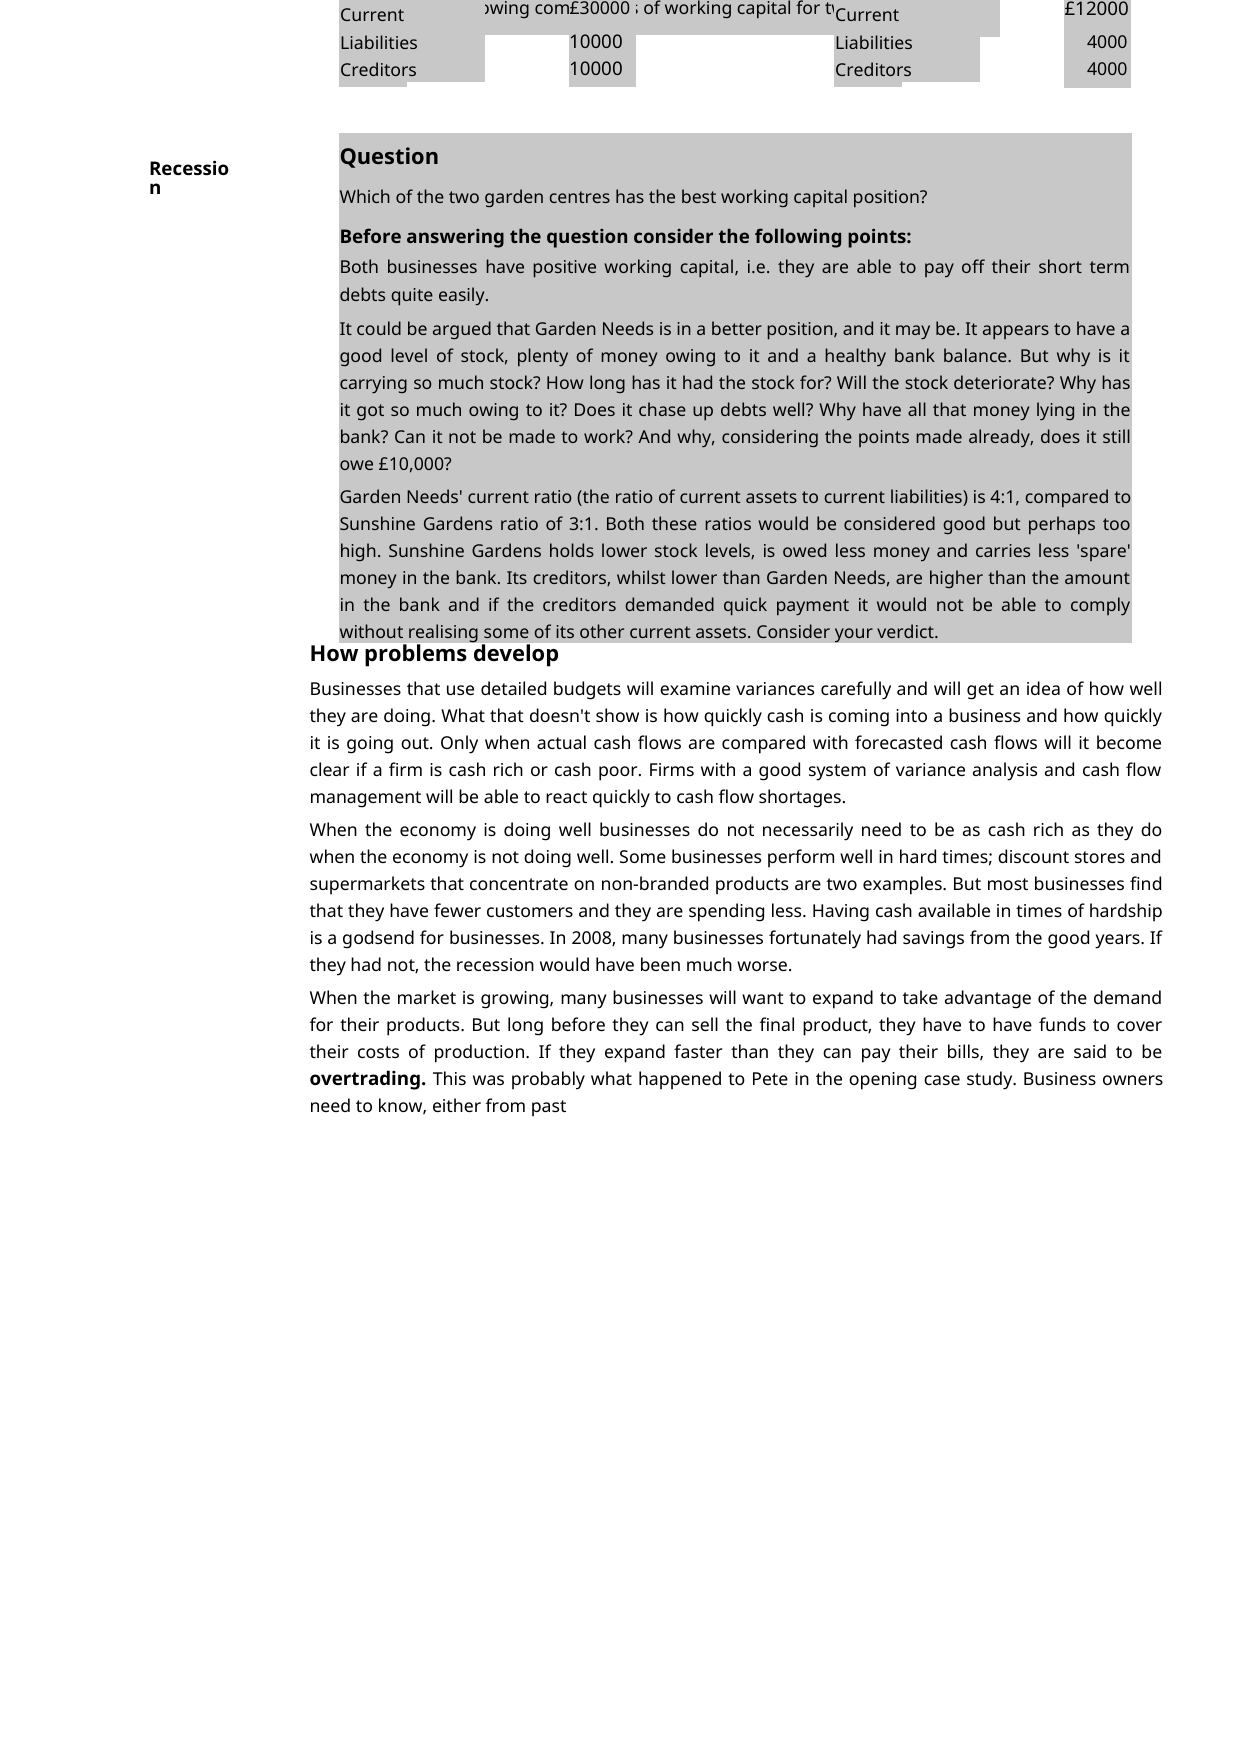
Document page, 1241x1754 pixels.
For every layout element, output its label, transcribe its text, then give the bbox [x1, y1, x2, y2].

text When the market is growing, many businesses will want to expand to take advantage of the demand for their products. But long before they can sell the final product, they have to have funds to cover their costs of production. If they expand faster than they can pay their bills, they are said to be overtrading. This was probably what happened to Pete in the opening case study. Business owners need to know, either from past [309, 983, 1164, 1118]
subtitle How problems develop [309, 161, 1164, 665]
text Businesses that use detailed budgets will examine variances carefully and will get an idea of how well they are doing. What that doesn't show is how quickly cash is coming into a business and how quickly it is going out. Only when actual cash flows are compared with forecasted cash flows will it become clear if a firm is cash rich or cash poor. Firms with a good system of variance analysis and cash flow management will be able to react quickly to cash flow shortages. [309, 674, 1164, 809]
text When the economy is doing well businesses do not necessarily need to be as cash rich as they do when the economy is not doing well. Some businesses perform well in hard times; discount stores and supermarkets that concentrate on non-branded products are two examples. But most businesses find that they have fewer customers and they are spending less. Having cash available in times of hardship is a godsend for businesses. In 2008, many businesses fortunately had savings from the good years. If they had not, the recession would have been much worse. [309, 815, 1164, 977]
